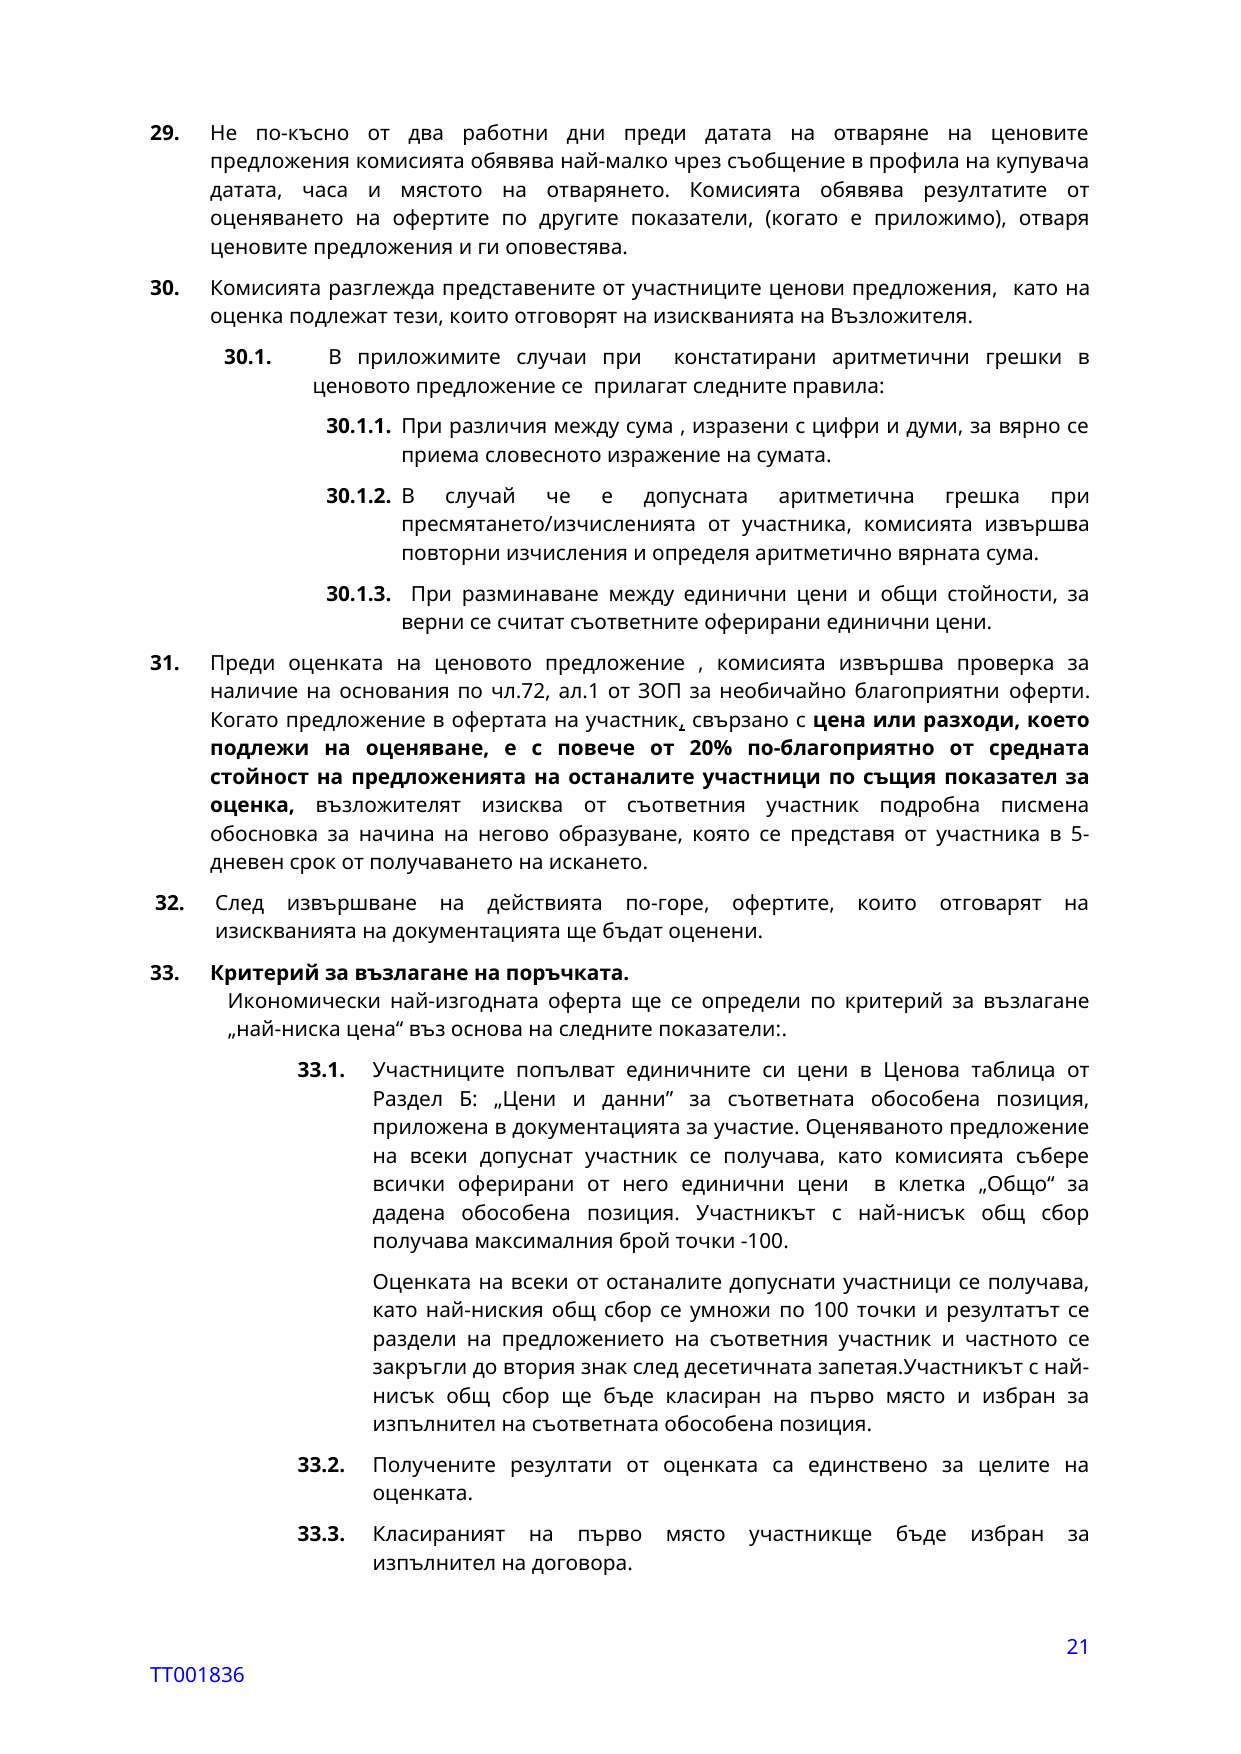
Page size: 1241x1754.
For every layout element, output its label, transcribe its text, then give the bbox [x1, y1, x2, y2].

list Участниците попълват единичните си цени в Ценова таблица от Раздел Б: „Цени и данни” за съответната обособена позиция, приложена в документацията за участие. Оценяваното предложение на всеки допуснат участник се получава, като комисията събере всички оферирани от него единични цени в клетка „Общо“ за дадена обособена позиция. Участникът с най-нисък общ сбор получава максималния брой точки -100. [297, 1055, 1090, 1254]
list При различия между сума , изразени с цифри и думи, за вярно се приема словесното изражение на сумата. [326, 412, 1090, 468]
list Класираният на първо място участникще бъде избран за изпълнител на договора. [297, 1519, 1090, 1576]
list След извършване на действията по-горе, офертите, които отговарят на изискванията на документацията ще бъдат оценени. [155, 888, 1090, 945]
list Получените резултати от оценката са единствено за целите на оценката. [297, 1450, 1090, 1507]
list В приложимите случаи при констатирани аритметични грешки в ценовото предложение се прилагат следните правила: [224, 342, 1090, 399]
list При разминаване между единични цени и общи стойности, за верни се считат съответните оферирани единични цени. [326, 579, 1090, 636]
list Икономически най-изгодната оферта ще се определи по критерий за възлагане „най-ниска цена“ въз основа на следните показатели:. [227, 986, 1090, 1043]
list Критерий зa възлагане на поръчката. [150, 958, 1090, 986]
list Не по-късно от два работни дни преди датата на отваряне на ценовите предложения комисията обявява най-малко чрез съобщение в профила на купувача датата, часа и мястото на отварянето. Комисията обявява резултатите от оценяването на офертите по другите показатели, (когато е приложимо), отваря ценовите предложения и ги оповестява. [150, 118, 1090, 260]
list Преди оценката на ценовото предложение , комисията извършва проверка за наличие на основания по чл.72, ал.1 от ЗОП за необичайно благоприятни оферти. Когато предложение в офертата на участник, свързано с цена или разходи, което подлежи на оценяване, е с повече от 20% по-благоприятно от средната стойност на предложенията на останалите участници по същия показател за оценка, възложителят изисква от съответния участник подробна писмена обосновка за начина на негово образуване, която се представя от участника в 5-дневен срок от получаването на искането. [150, 648, 1090, 876]
text Оценката на всеки от останалите допуснати участници се получава, като най-ниския общ сбор се умножи по 100 точки и резултатът се раздели на предложението на съответния участник и частното се закръгли до втория знак след десетичната запетая.Участникът с най-нисък общ сбор ще бъде класиран на първо място и избран за изпълнител на съответната обособена позиция. [372, 1267, 1090, 1438]
list Комисията разглежда представените от участниците ценови предложения, като на оценка подлежат тези, които отговорят на изискванията на Възложителя. [150, 273, 1090, 330]
list В случай че е допусната аритметична грешка при пресмятането/изчисленията от участника, комисията извършва повторни изчисления и определя аритметично вярната сума. [326, 481, 1090, 566]
